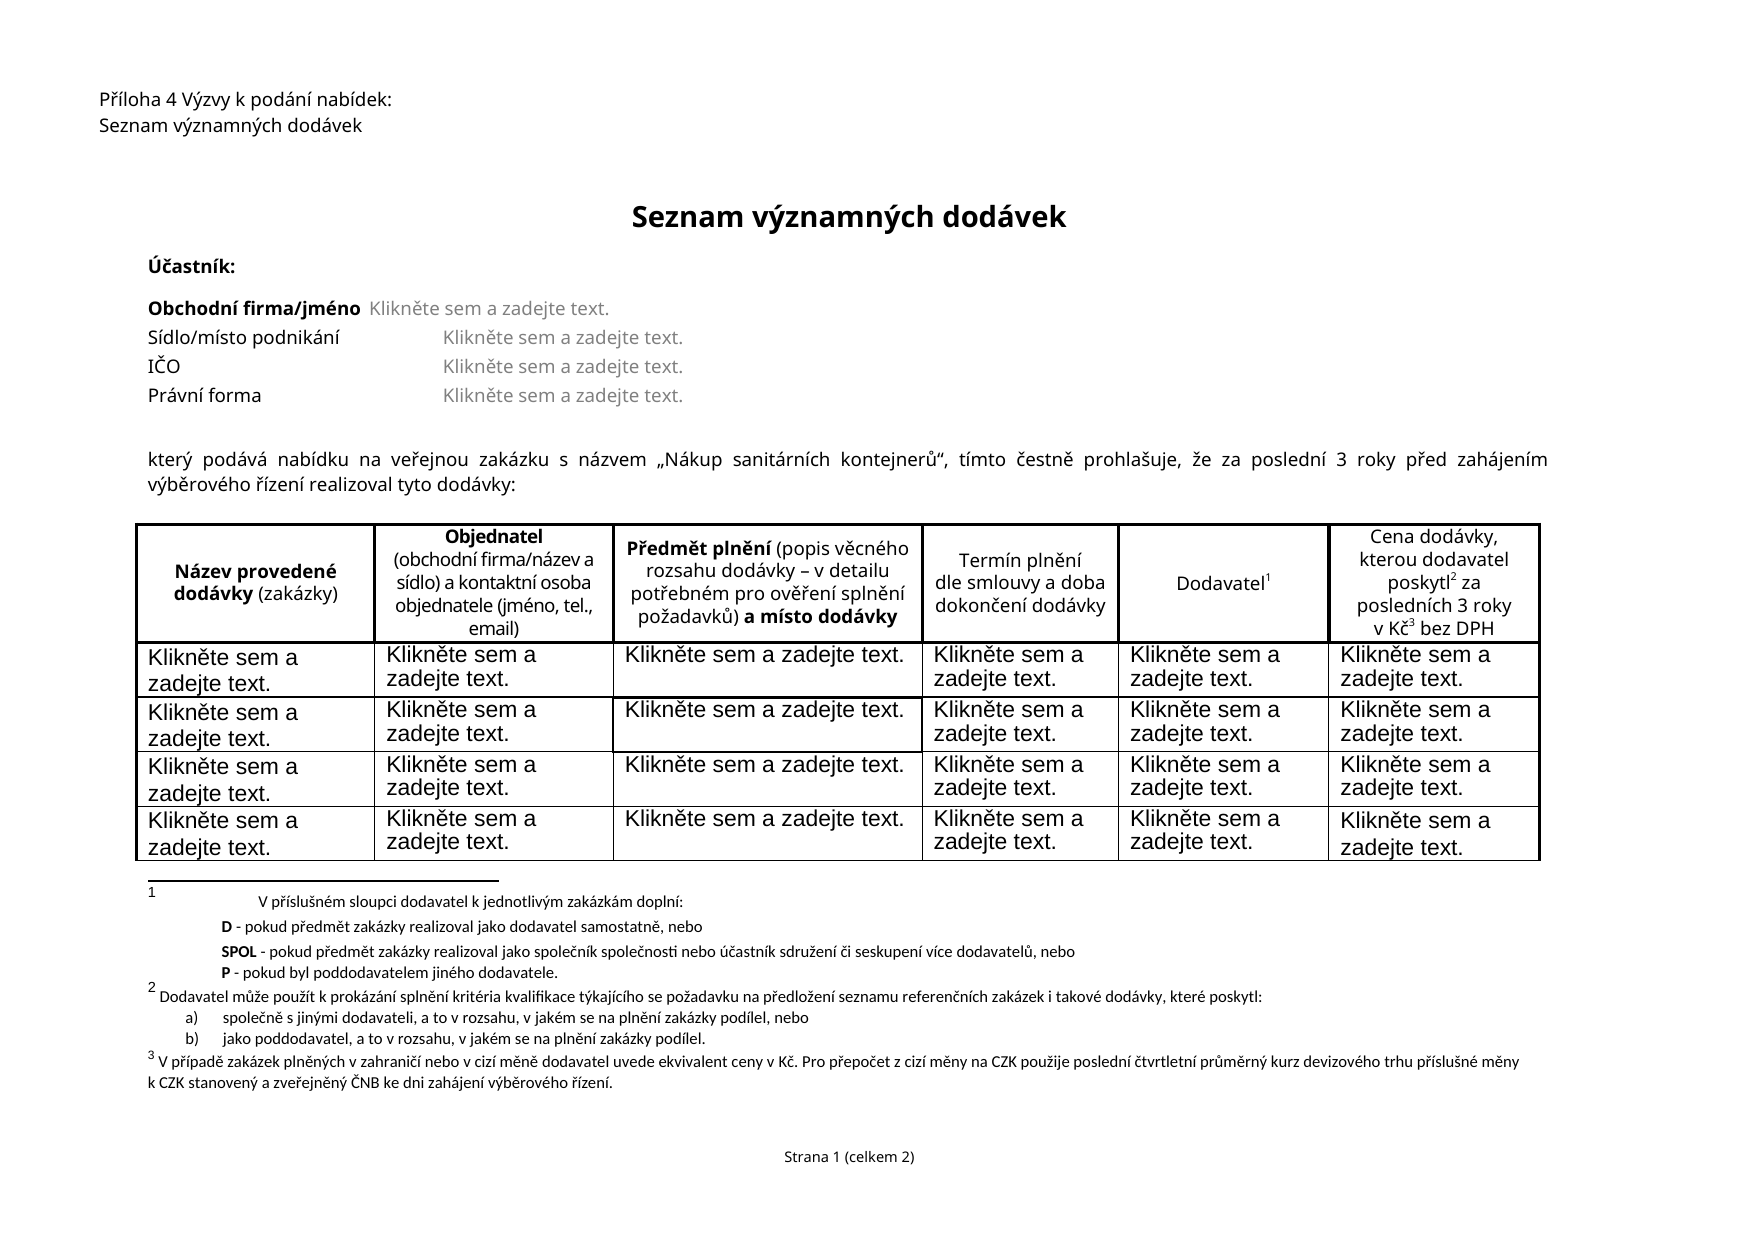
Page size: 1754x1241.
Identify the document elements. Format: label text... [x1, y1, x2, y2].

table_header Dodavatel [1120, 526, 1327, 641]
table_header Termín plnění dle smlouvy a doba dokončení dodávky [924, 526, 1117, 641]
table_header Cena dodávky, kterou dodavatel poskytl za posledních 3 roky v Kč bez DPH [1331, 526, 1538, 641]
table_header Předmět plnění (popis věcného rozsahu dodávky – v detailu potřebném pro ověření splnění požadavků) a místo dodávky [615, 526, 921, 641]
table_header Název provedené dodávky (zakázky) [138, 526, 373, 641]
text který podává nabídku na veřejnou zakázku s názvem „Nákup sanitárních kontejnerů“, tímto čestně prohlašuje, že za poslední 3 roky před zahájením výběrového řízení realizoval tyto dodávky: [148, 446, 1551, 497]
title Seznam významných dodávek [148, 196, 1551, 236]
text Právní forma [148, 379, 1551, 408]
text Obchodní firma/jméno [148, 292, 1551, 321]
table_header Objednatel (obchodní firma/název a sídlo) a kontaktní osoba objednatele (jméno, tel., email) [376, 526, 612, 641]
text Sídlo/místo podnikání [148, 321, 1551, 350]
text IČO [148, 350, 1551, 379]
text Účastník: [148, 249, 1551, 279]
